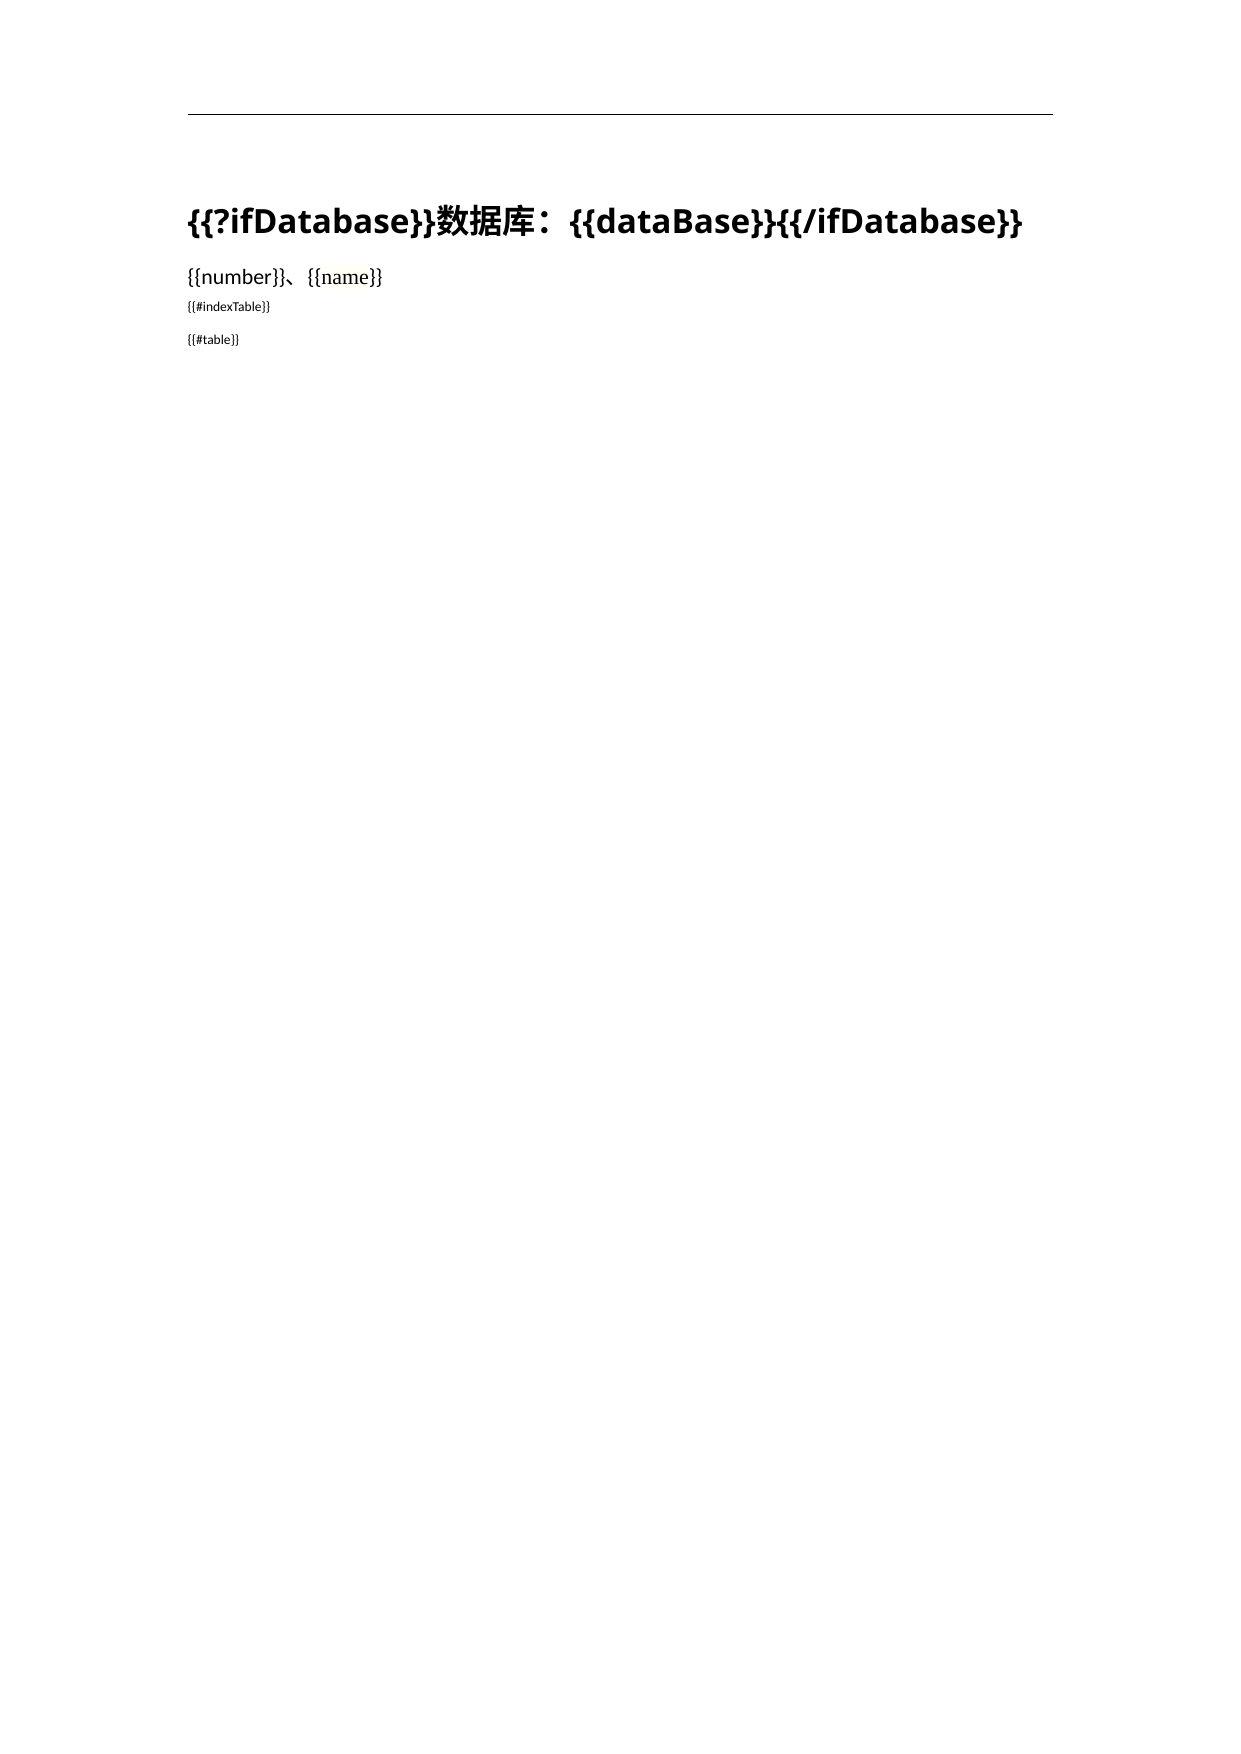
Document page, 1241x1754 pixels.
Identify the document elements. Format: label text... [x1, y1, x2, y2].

text {{number}}、{{name}} [187, 258, 1053, 291]
title {{?ifDatabase}}数据库：{{dataBase}}{{/ifDatabase}} [187, 187, 1053, 252]
text {{#indexTable}} [187, 291, 1053, 323]
text {{#table}} [187, 323, 1053, 356]
